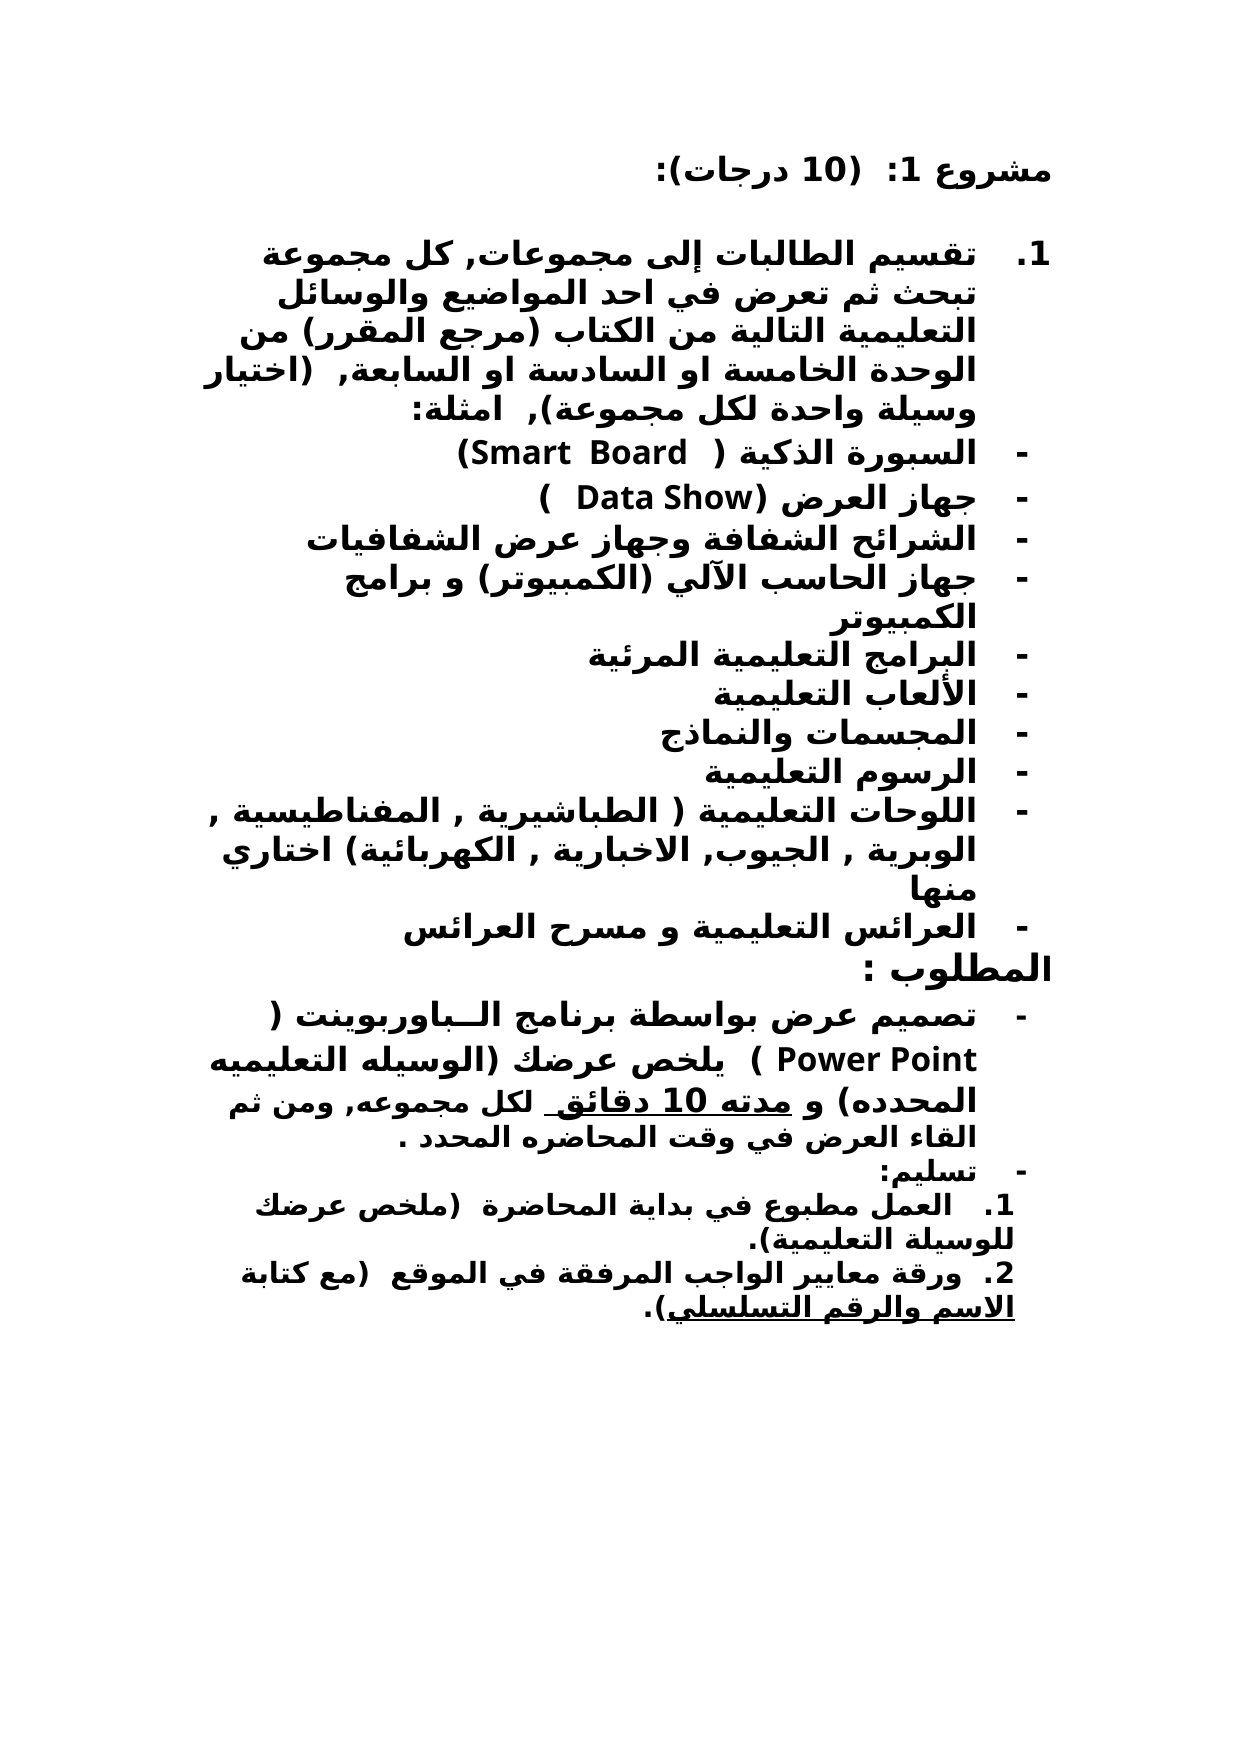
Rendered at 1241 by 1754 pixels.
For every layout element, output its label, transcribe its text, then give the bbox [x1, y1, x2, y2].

list تقسيم الطالبات إلى مجموعات, كل مجموعة تبحث ثم تعرض في احد المواضيع والوسائل التعليمية التالية من الكتاب (مرجع المقرر) من الوحدة الخامسة او السادسة او السابعة, (اختيار وسيلة واحدة لكل مجموعة), امثلة: [187, 234, 1015, 428]
text 2. ورقة معايير الواجب المرفقة في الموقع (مع كتابة الاسم والرقم التسلسلي). [187, 1256, 1015, 1353]
list السبورة الذكية ( Smart Board) [187, 428, 1015, 474]
text المطلوب : [187, 947, 1053, 990]
list الشرائح الشفافة وجهاز عرض الشفافيات [187, 519, 1015, 558]
text مشروع 1: (10 درجات): [187, 150, 1053, 189]
list الألعاب التعليمية [187, 675, 1015, 714]
list تسليم: [187, 1154, 1015, 1188]
list اللوحات التعليمية ( الطباشيرية , المفناطيسية , الوبرية , الجيوب, الاخبارية , الكهربائية) اختاري منها [187, 791, 1015, 908]
list الرسوم التعليمية [187, 752, 1015, 791]
list المجسمات والنماذج [187, 714, 1015, 752]
list البرامج التعليمية المرئية [187, 636, 1015, 675]
list جهاز العرض (Data Show ) [187, 474, 1015, 519]
text 1. العمل مطبوع في بداية المحاضرة (ملخص عرضك للوسيلة التعليمية). [187, 1188, 1015, 1256]
list العرائس التعليمية و مسرح العرائس [187, 908, 1015, 947]
list تصميم عرض بواسطة برنامج الــباوربوينت ( Power Point ) يلخص عرضك (الوسيله التعليميه المحدده) و مدته 10 دقائق لكل مجموعه, ومن ثم القاء العرض في وقت المحاضره المحدد . [187, 990, 1015, 1154]
list جهاز الحاسب الآلي (الكمبيوتر) و برامج الكمبيوتر [187, 558, 1015, 636]
